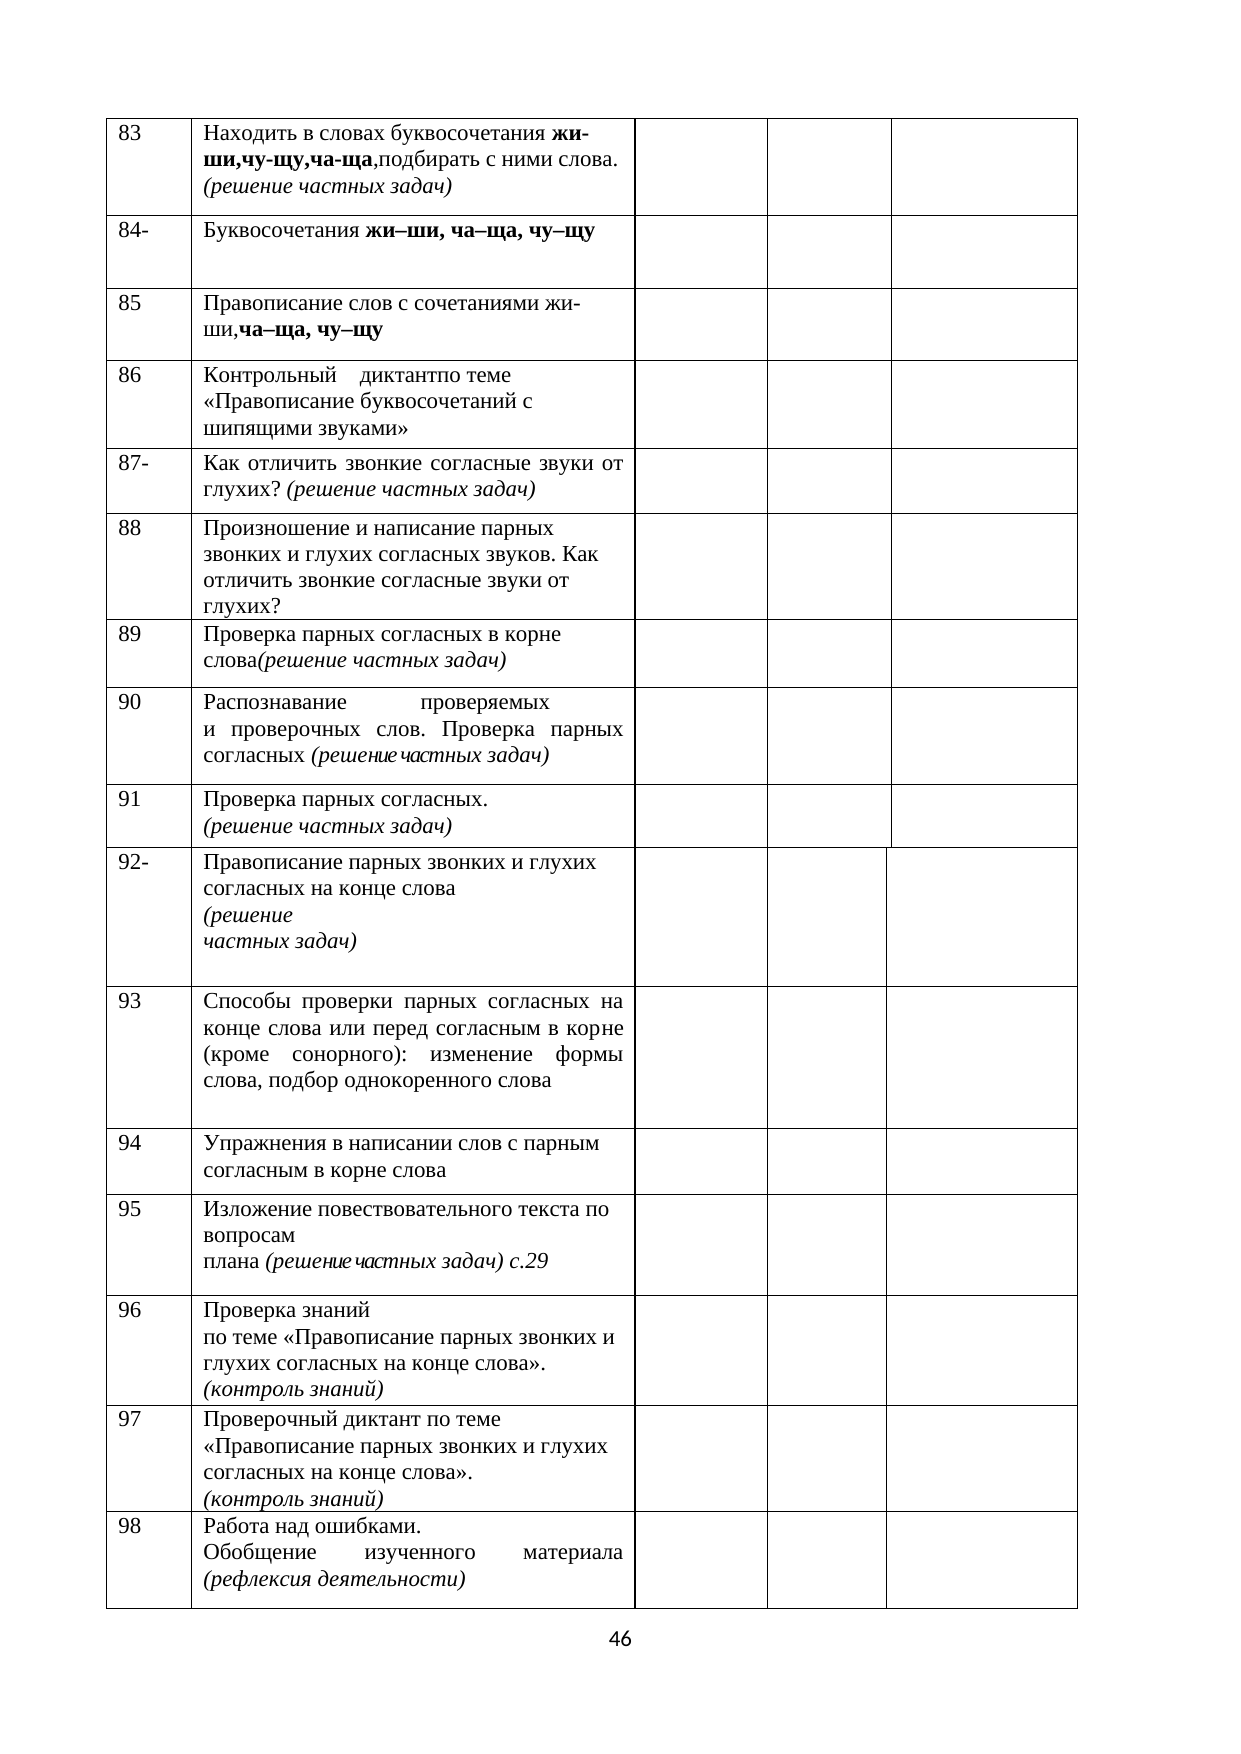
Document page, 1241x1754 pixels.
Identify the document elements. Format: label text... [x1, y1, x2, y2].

table_cell [768, 514, 891, 619]
table_cell 83 [107, 119, 191, 215]
table_cell [887, 1195, 1077, 1295]
table_cell [887, 987, 1077, 1128]
table_cell [636, 620, 767, 687]
table_cell Находить в словах буквосочетания жи-ши,чу-щу,ча-ща,подбирать с ними слова. (решение частных задач) [192, 119, 634, 215]
table_cell Буквосочетания жи–ши, ча–ща, чу–щу [192, 216, 634, 287]
table_cell [636, 119, 767, 215]
table_cell [636, 449, 767, 512]
table_cell [887, 1406, 1077, 1511]
table_cell [892, 620, 1077, 687]
table_cell [768, 1406, 886, 1511]
table_cell 88 [107, 514, 191, 619]
table_cell [768, 449, 891, 512]
table_cell [768, 361, 891, 448]
table_cell [636, 785, 767, 847]
table_cell [768, 1129, 886, 1194]
table_cell [636, 688, 767, 784]
table_cell [892, 514, 1077, 619]
table_cell Правописание парных звонких и глухих согласных на конце слова (решение частных задач) [192, 848, 634, 986]
table_cell Контрольный диктантпо теме «Правописание буквосочетаний с шипящими звуками» [192, 361, 634, 448]
table_cell [768, 620, 891, 687]
table_cell 87- [107, 449, 191, 512]
table_cell [636, 1129, 767, 1194]
table_cell 94 [107, 1129, 191, 1194]
table_cell [768, 785, 891, 847]
table_cell [887, 1512, 1077, 1608]
table_cell 96 [107, 1296, 191, 1404]
table_cell 98 [107, 1512, 191, 1608]
table_cell [768, 289, 891, 360]
table_cell [892, 119, 1077, 215]
table_cell Правописание слов с сочетаниями жи-ши,ча–ща, чу–щу [192, 289, 634, 360]
table_cell 91 [107, 785, 191, 847]
table_cell [768, 216, 891, 287]
table_cell [892, 688, 1077, 784]
table_cell [887, 1296, 1077, 1404]
table_cell [768, 1512, 886, 1608]
table_cell [768, 119, 891, 215]
table_cell Проверочный диктант по теме «Правописание парных звонких и глухих согласных на конце слова». (контроль знаний) [192, 1406, 634, 1511]
table_cell Проверка парных согласных. (решение частных задач) [192, 785, 634, 847]
table_cell [892, 289, 1077, 360]
table_cell [892, 361, 1077, 448]
table_cell [892, 216, 1077, 287]
table_cell [636, 987, 767, 1128]
table_cell 89 [107, 620, 191, 687]
table_cell [636, 361, 767, 448]
table_cell [636, 848, 767, 986]
table_cell [636, 289, 767, 360]
table_cell [636, 514, 767, 619]
table_cell Произношение и написание парных звонких и глухих согласных звуков. Как отличить звонкие согласные звуки от глухих? [192, 514, 634, 619]
table_cell 85 [107, 289, 191, 360]
table_cell Распознавание проверяемых и проверочных слов. Проверка парных согласных (решение частных задач) [192, 688, 634, 784]
table_cell [768, 688, 891, 784]
table_cell [892, 785, 1077, 847]
table_cell [636, 216, 767, 287]
table_cell Проверка парных согласных в корне слова(решение частных задач) [192, 620, 634, 687]
table_cell Изложение повествовательного текста по вопросам плана (решение частных задач) с.29 [192, 1195, 634, 1295]
table_cell 97 [107, 1406, 191, 1511]
table_cell [636, 1406, 767, 1511]
table_cell [768, 1195, 886, 1295]
table_cell [636, 1195, 767, 1295]
table_cell [887, 848, 1077, 986]
table_cell [887, 1129, 1077, 1194]
table_cell Способы проверки парных согласных на конце слова или перед согласным в корне (кроме сонорного): изменение формы слова, подбор однокоренного слова [192, 987, 634, 1128]
table_cell [768, 1296, 886, 1404]
table_cell [636, 1512, 767, 1608]
table_cell [768, 848, 886, 986]
table_cell 93 [107, 987, 191, 1128]
table_cell Работа над ошибками. Обобщение изученного материала (рефлексия деятельности) [192, 1512, 634, 1608]
table_cell [636, 1296, 767, 1404]
table_cell Как отличить звонкие согласные звуки от глухих? (решение частных задач) [192, 449, 634, 512]
table_cell 84- [107, 216, 191, 287]
table_cell [768, 987, 886, 1128]
table_cell 90 [107, 688, 191, 784]
table_cell 92- [107, 848, 191, 986]
table_cell 95 [107, 1195, 191, 1295]
table_cell 86 [107, 361, 191, 448]
table_cell [892, 449, 1077, 512]
table_cell Упражнения в написании слов с парным согласным в корне слова [192, 1129, 634, 1194]
table_cell Проверка знаний по теме «Правописание парных звонких и глухих согласных на конце слова». (контроль знаний) [192, 1296, 634, 1404]
